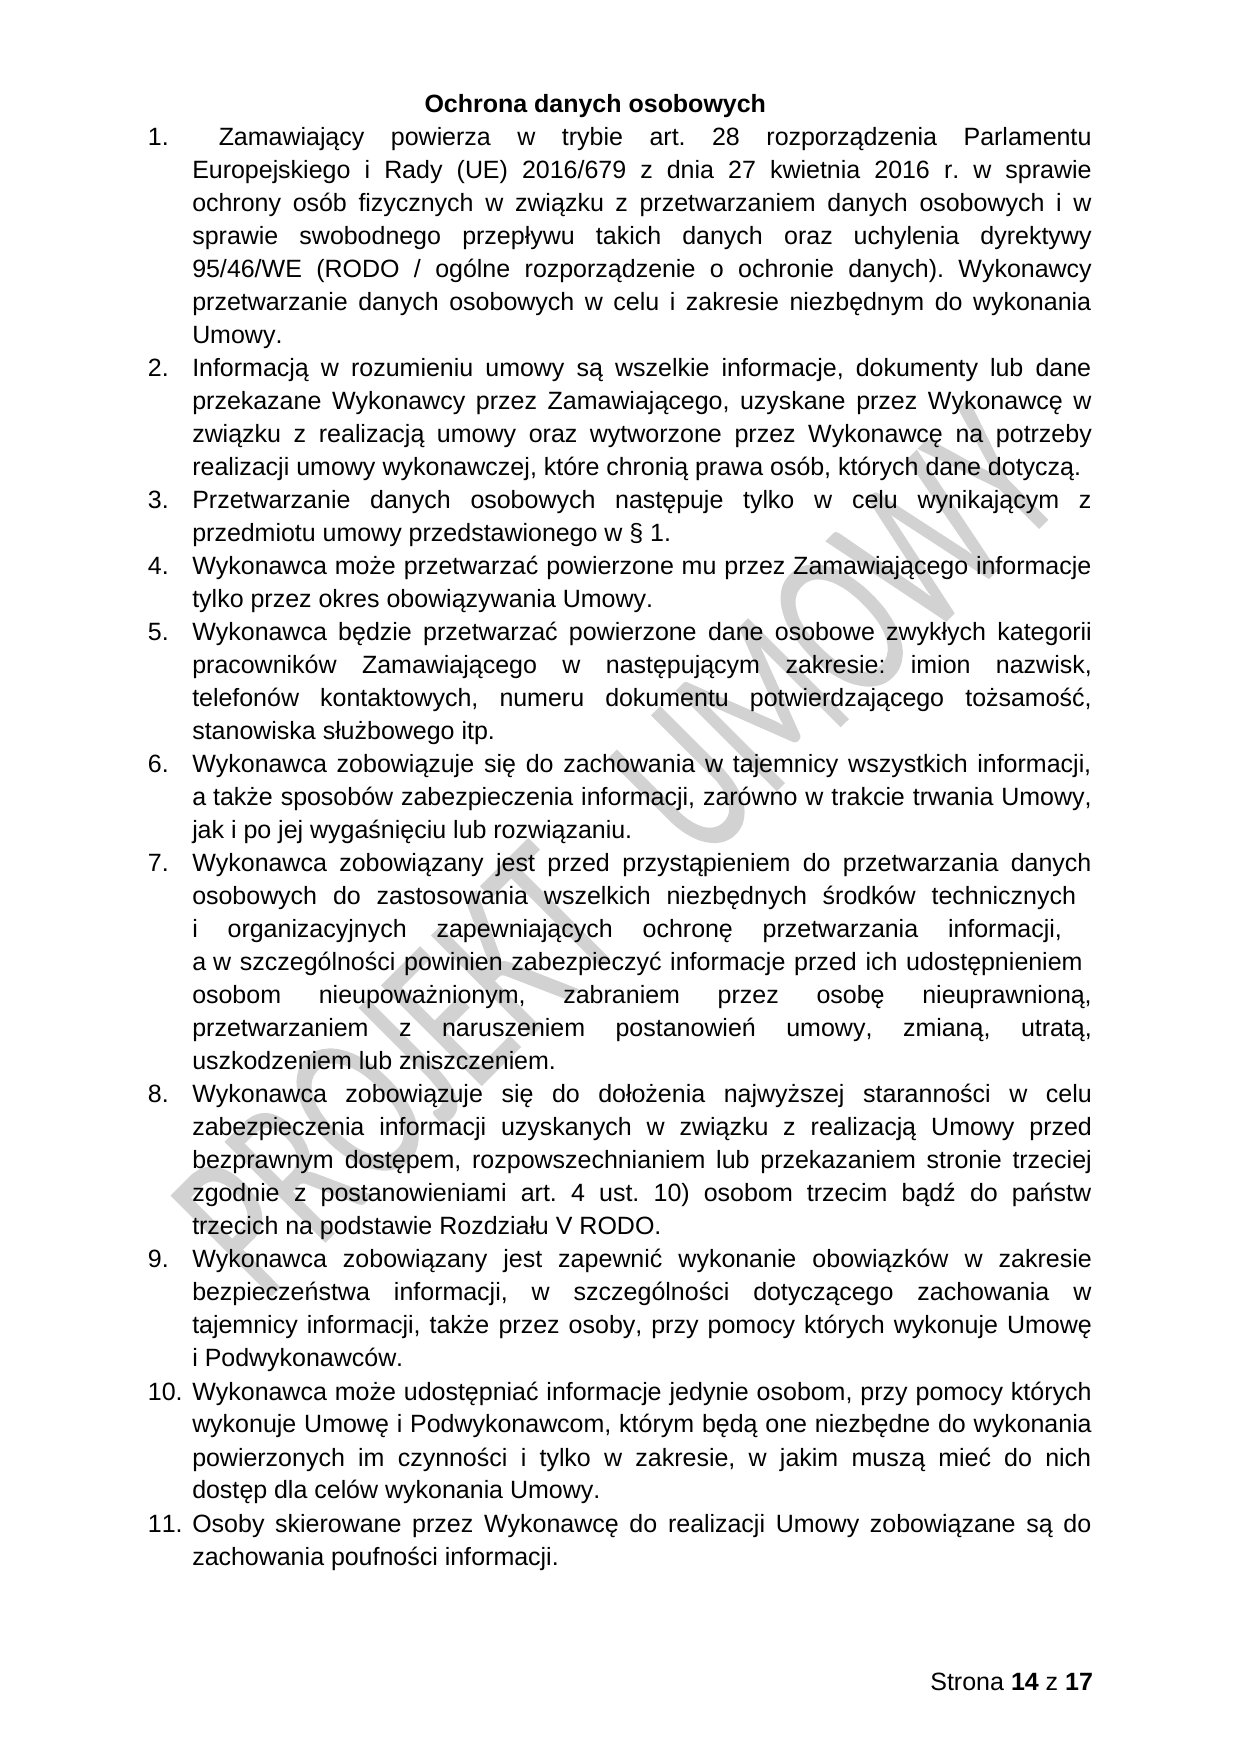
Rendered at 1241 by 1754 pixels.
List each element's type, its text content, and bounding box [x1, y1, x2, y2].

list Przetwarzanie danych osobowych następuje tylko w celu wynikającym z przedmiotu umowy przedstawionego w § 1. [148, 485, 1093, 547]
list Zamawiający powierza w trybie art. 28 rozporządzenia Parlamentu Europejskiego i Rady (UE) 2016/679 z dnia 27 kwietnia 2016 r. w sprawie ochrony osób fizycznych w związku z przetwarzaniem danych osobowych i w sprawie swobodnego przepływu takich danych oraz uchylenia dyrektywy 95/46/WE (RODO / ogólne rozporządzenie o ochronie danych). Wykonawcy przetwarzanie danych osobowych w celu i zakresie niezbędnym do wykonania Umowy. [148, 122, 1093, 348]
list Ochrona danych osobowych [251, 89, 1093, 117]
list Wykonawca będzie przetwarzać powierzone dane osobowe zwykłych kategorii pracowników Zamawiającego w następującym zakresie: imion nazwisk, telefonów kontaktowych, numeru dokumentu potwierdzającego tożsamość, stanowiska służbowego itp. [148, 617, 1093, 745]
list Wykonawca może udostępniać informacje jedynie osobom, przy pomocy których wykonuje Umowę i Podwykonawcom, którym będą one niezbędne do wykonania powierzonych im czynności i tylko w zakresie, w jakim muszą mieć do nich dostęp dla celów wykonania Umowy. [148, 1376, 1093, 1504]
list Wykonawca zobowiązuje się do zachowania w tajemnicy wszystkich informacji, a także sposobów zabezpieczenia informacji, zarówno w trakcie trwania Umowy, jak i po jej wygaśnięciu lub rozwiązaniu. [148, 749, 1093, 844]
list Wykonawca zobowiązany jest przed przystąpieniem do przetwarzania danych osobowych do zastosowania wszelkich niezbędnych środków technicznych i organizacyjnych zapewniających ochronę przetwarzania informacji, a w szczególności powinien zabezpieczyć informacje przed ich udostępnieniem osobom nieupoważnionym, zabraniem przez osobę nieuprawnioną, przetwarzaniem z naruszeniem postanowień umowy, zmianą, utratą, uszkodzeniem lub zniszczeniem. [148, 848, 1093, 1075]
list Informacją w rozumieniu umowy są wszelkie informacje, dokumenty lub dane przekazane Wykonawcy przez Zamawiającego, uzyskane przez Wykonawcę w związku z realizacją umowy oraz wytworzone przez Wykonawcę na potrzeby realizacji umowy wykonawczej, które chronią prawa osób, których dane dotyczą. [148, 353, 1093, 481]
list Osoby skierowane przez Wykonawcę do realizacji Umowy zobowiązane są do zachowania poufności informacji. [148, 1508, 1093, 1570]
list Wykonawca zobowiązuje się do dołożenia najwyższej staranności w celu zabezpieczenia informacji uzyskanych w związku z realizacją Umowy przed bezprawnym dostępem, rozpowszechnianiem lub przekazaniem stronie trzeciej zgodnie z postanowieniami art. 4 ust. 10) osobom trzecim bądź do państw trzecich na podstawie Rozdziału V RODO. [148, 1079, 1093, 1240]
list Wykonawca zobowiązany jest zapewnić wykonanie obowiązków w zakresie bezpieczeństwa informacji, w szczególności dotyczącego zachowania w tajemnicy informacji, także przez osoby, przy pomocy których wykonuje Umowę i Podwykonawców. [148, 1244, 1093, 1372]
list Wykonawca może przetwarzać powierzone mu przez Zamawiającego informacje tylko przez okres obowiązywania Umowy. [148, 551, 1093, 613]
